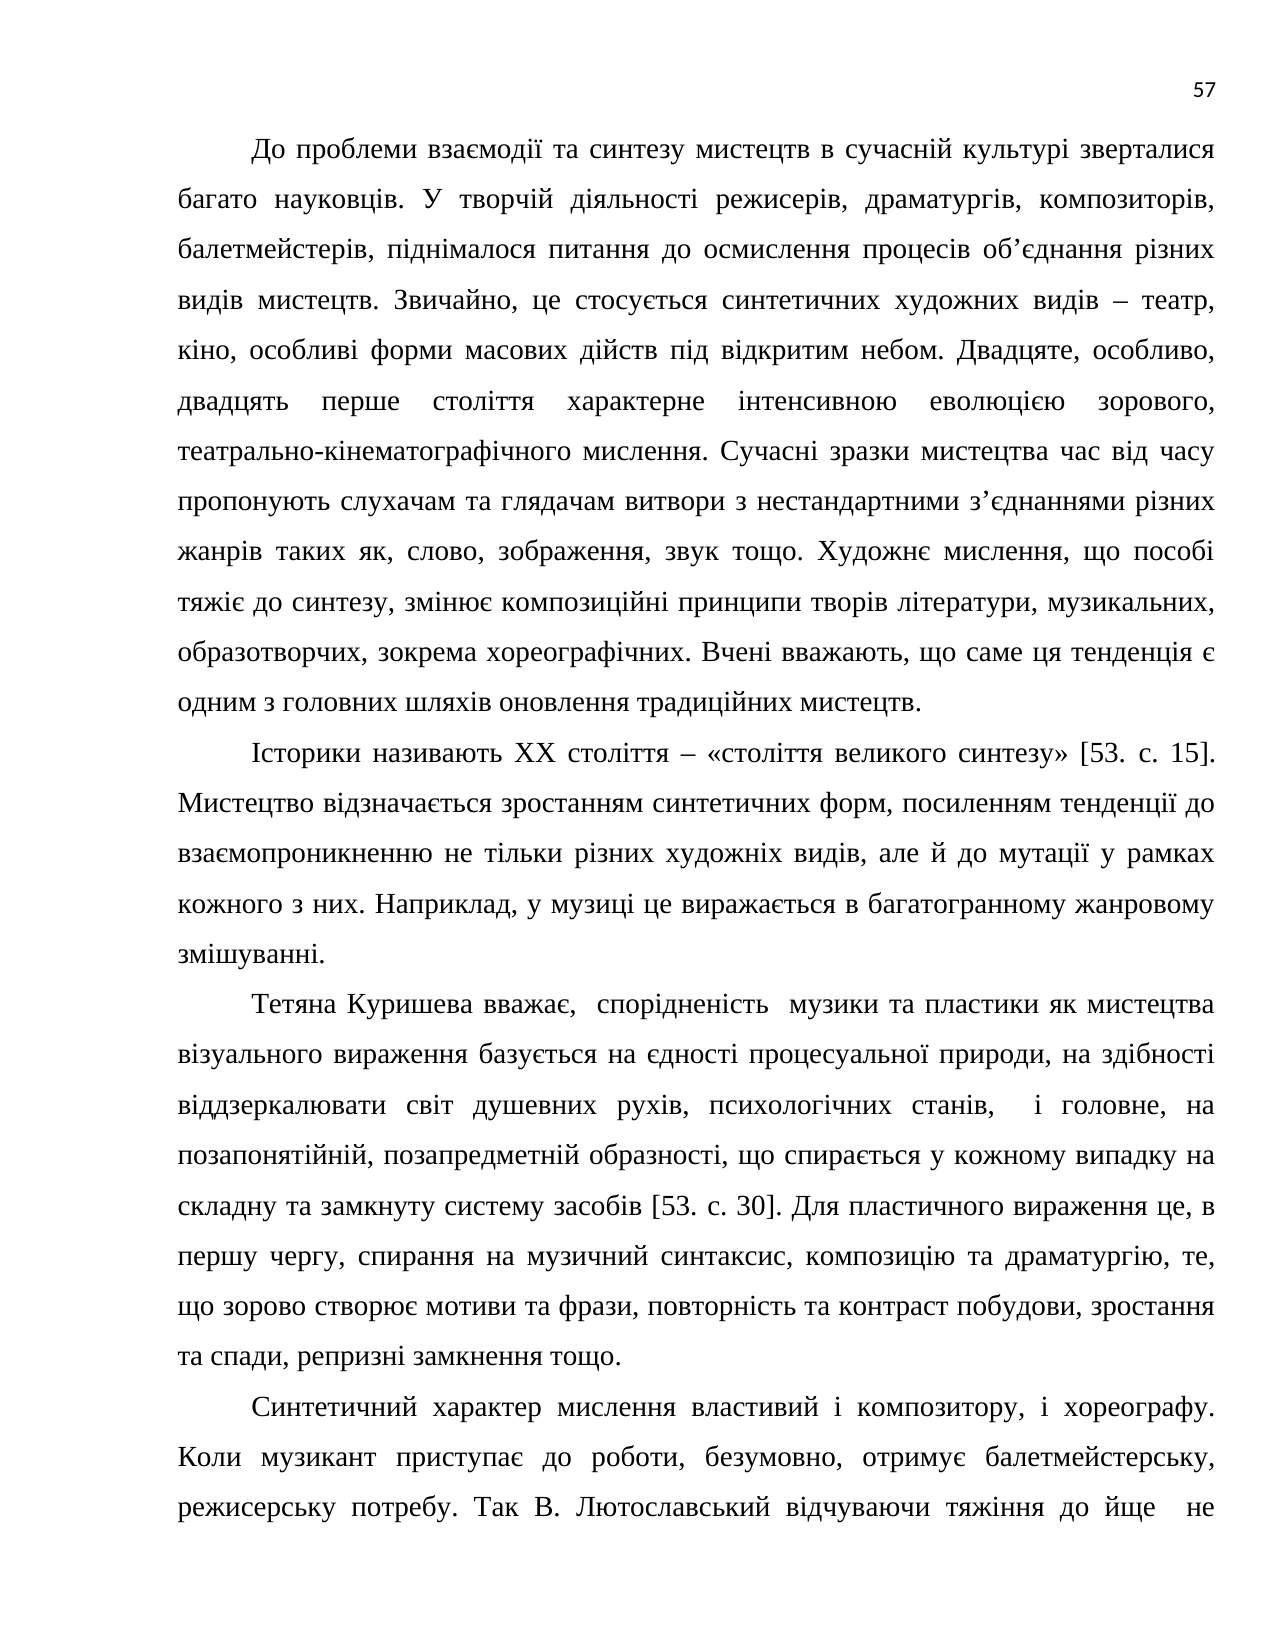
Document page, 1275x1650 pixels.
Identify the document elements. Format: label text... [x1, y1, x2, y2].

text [177, 1389, 1216, 1523]
text До проблеми взаємодії та синтезу мистецтв в сучасній культурі зверталися багато науковців. У творчій діяльності режисерів, драматургів, композиторів, балетмейстерів, піднімалося питання до осмислення процесів об’єднання різних видів мистецтв. Звичайно, це стосується синтетичних художних видів – театр, кіно, особливі форми масових дійств під відкритим небом. Двадцяте, особливо, двадцять перше століття характерне інтенсивною еволюцією зорового, театрально-кінематографічного мислення. Сучасні зразки мистецтва час від часу пропонують слухачам та глядачам витвори з нестандартними з’єднаннями різних жанрів таких як, слово, зображення, звук тощо. Художнє мислення, що пособі тяжіє до синтезу, змінює композиційні принципи творів літератури, музикальних, образотворчих, зокрема хореографічних. Вчені вважають, що саме ця тенденція є одним з головних шляхів оновлення традиційних мистецтв. [177, 131, 1216, 718]
text Історики називають ХХ століття – «століття великого синтезу» [53. c. 15]. Мистецтво відзначається зростанням синтетичних форм, посиленням тенденції до взаємопроникненню не тільки різних художніх видів, але й до мутації у рамках кожного з них. Наприклад, у музиці це виражається в багатогранному жанровому змішуванні. [177, 735, 1216, 969]
text Тетяна Куришева вважає, спорідненість музики та пластики як мистецтва візуального вираження базується на єдності процесуальної природи, на здібності віддзеркалювати світ душевних рухів, психологічних станів, і головне, на позапонятійній, позапредметній образності, що спирається у кожному випадку на складну та замкнуту систему засобів [53. c. 30]. Для пластичного вираження це, в першу чергу, спирання на музичний синтаксис, композицію та драматургію, те, що зорово створює мотиви та фрази, повторність та контраст побудови, зростання та спади, репризні замкнення тощо. [177, 986, 1216, 1372]
